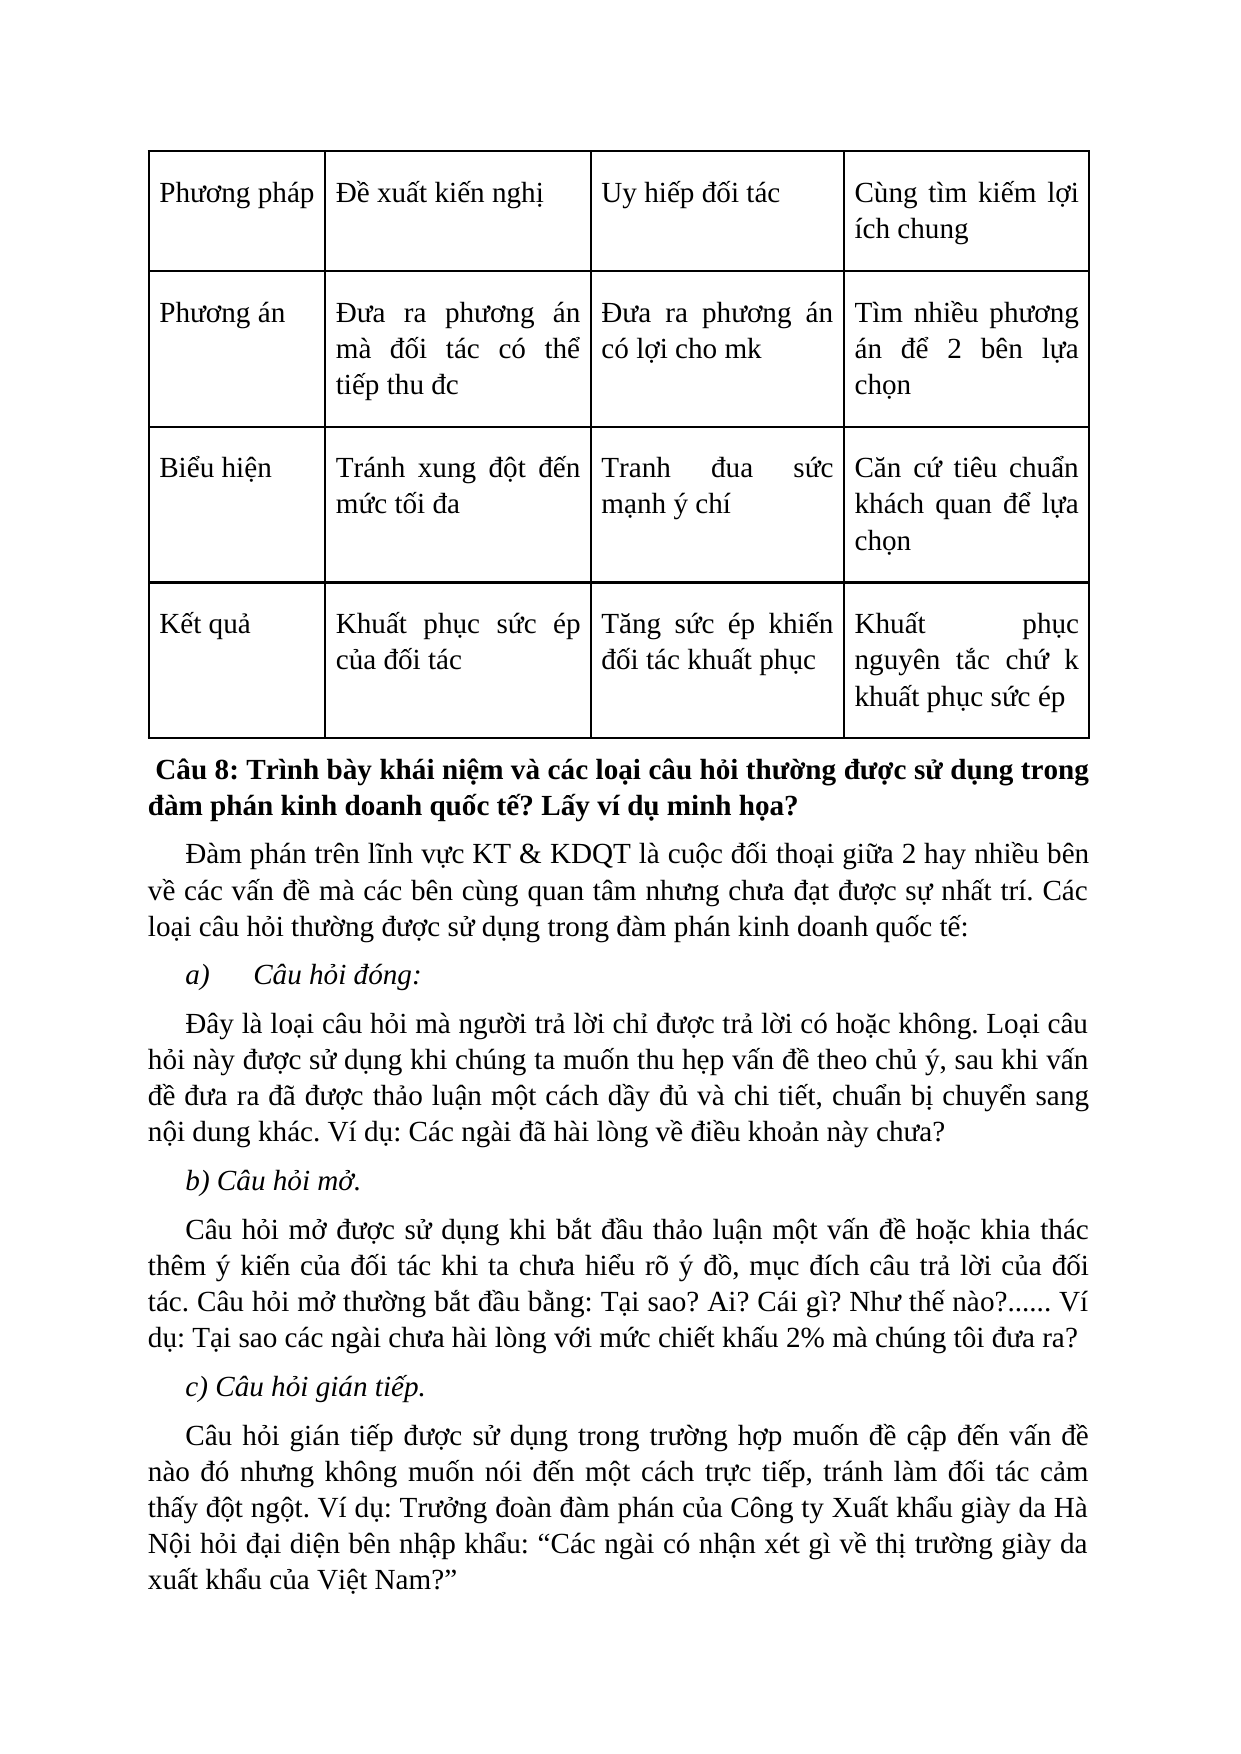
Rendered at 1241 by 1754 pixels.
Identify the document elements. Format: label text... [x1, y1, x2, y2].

text Câu hỏi gián tiếp được sử dụng trong trường hợp muốn đề cập đến vấn đề nào đó nhưng không muốn nói đến một cách trực tiếp, tránh làm đối tác cảm thấy đột ngột. Ví dụ: Trưởng đoàn đàm phán của Công ty Xuất khẩu giày da Hà Nội hỏi đại diện bên nhập khẩu: “Các ngài có nhận xét gì về thị trường giày da xuất khẩu của Việt Nam?” [148, 1418, 1090, 1596]
table_cell Khuất phục nguyên tắc chứ k khuất phục sức ép [845, 584, 1088, 737]
table_cell Đề xuất kiến nghị [326, 152, 590, 270]
table_cell Phương án [150, 272, 324, 426]
text Câu hỏi mở được sử dụng khi bắt đầu thảo luận một vấn đề hoặc khia thác thêm ý kiến của đối tác khi ta chưa hiểu rõ ý đồ, mục đích câu trả lời của đối tác. Câu hỏi mở thường bắt đầu bằng: Tại sao? Ai? Cái gì? Như thế nào?...... Ví dụ: Tại sao các ngài chưa hài lòng với mức chiết khấu 2% mà chúng tôi đưa ra? [148, 1212, 1090, 1354]
text c) Câu hỏi gián tiếp. [148, 1369, 1090, 1402]
text a) Câu hỏi đóng: [185, 957, 1090, 991]
table_cell Biểu hiện [150, 428, 324, 581]
text Câu 8: Trình bày khái niệm và các loại câu hỏi thường được sử dụng trong đàm phán kinh doanh quốc tế? Lấy ví dụ minh họa? [148, 752, 1090, 821]
table_cell Uy hiếp đối tác [592, 152, 843, 270]
table_cell Tìm nhiều phương án để 2 bên lựa chọn [845, 272, 1088, 426]
table_cell Căn cứ tiêu chuẩn khách quan để lựa chọn [845, 428, 1088, 581]
table_cell Cùng tìm kiếm lợi ích chung [845, 152, 1088, 270]
table_cell Tranh đua sức mạnh ý chí [592, 428, 843, 581]
table_cell Kết quả [150, 584, 324, 737]
text Đàm phán trên lĩnh vực KT & KDQT là cuộc đối thoại giữa 2 hay nhiều bên về các vấn đề mà các bên cùng quan tâm nhưng chưa đạt được sự nhất trí. Các loại câu hỏi thường được sử dụng trong đàm phán kinh doanh quốc tế: [148, 837, 1090, 942]
text b) Câu hỏi mở. [148, 1163, 1090, 1197]
table_cell Tránh xung đột đến mức tối đa [326, 428, 590, 581]
table_cell Phương pháp [150, 152, 324, 270]
text Đây là loại câu hỏi mà người trả lời chỉ được trả lời có hoặc không. Loại câu hỏi này được sử dụng khi chúng ta muốn thu hẹp vấn đề theo chủ ý, sau khi vấn đề đưa ra đã được thảo luận một cách dầy đủ và chi tiết, chuẩn bị chuyển sang nội dung khác. Ví dụ: Các ngài đã hài lòng về điều khoản này chưa? [148, 1006, 1090, 1148]
table_cell Đưa ra phương án có lợi cho mk [592, 272, 843, 426]
table_cell Tăng sức ép khiến đối tác khuất phục [592, 584, 843, 737]
table_cell Đưa ra phương án mà đối tác có thể tiếp thu đc [326, 272, 590, 426]
table_cell Khuất phục sức ép của đối tác [326, 584, 590, 737]
